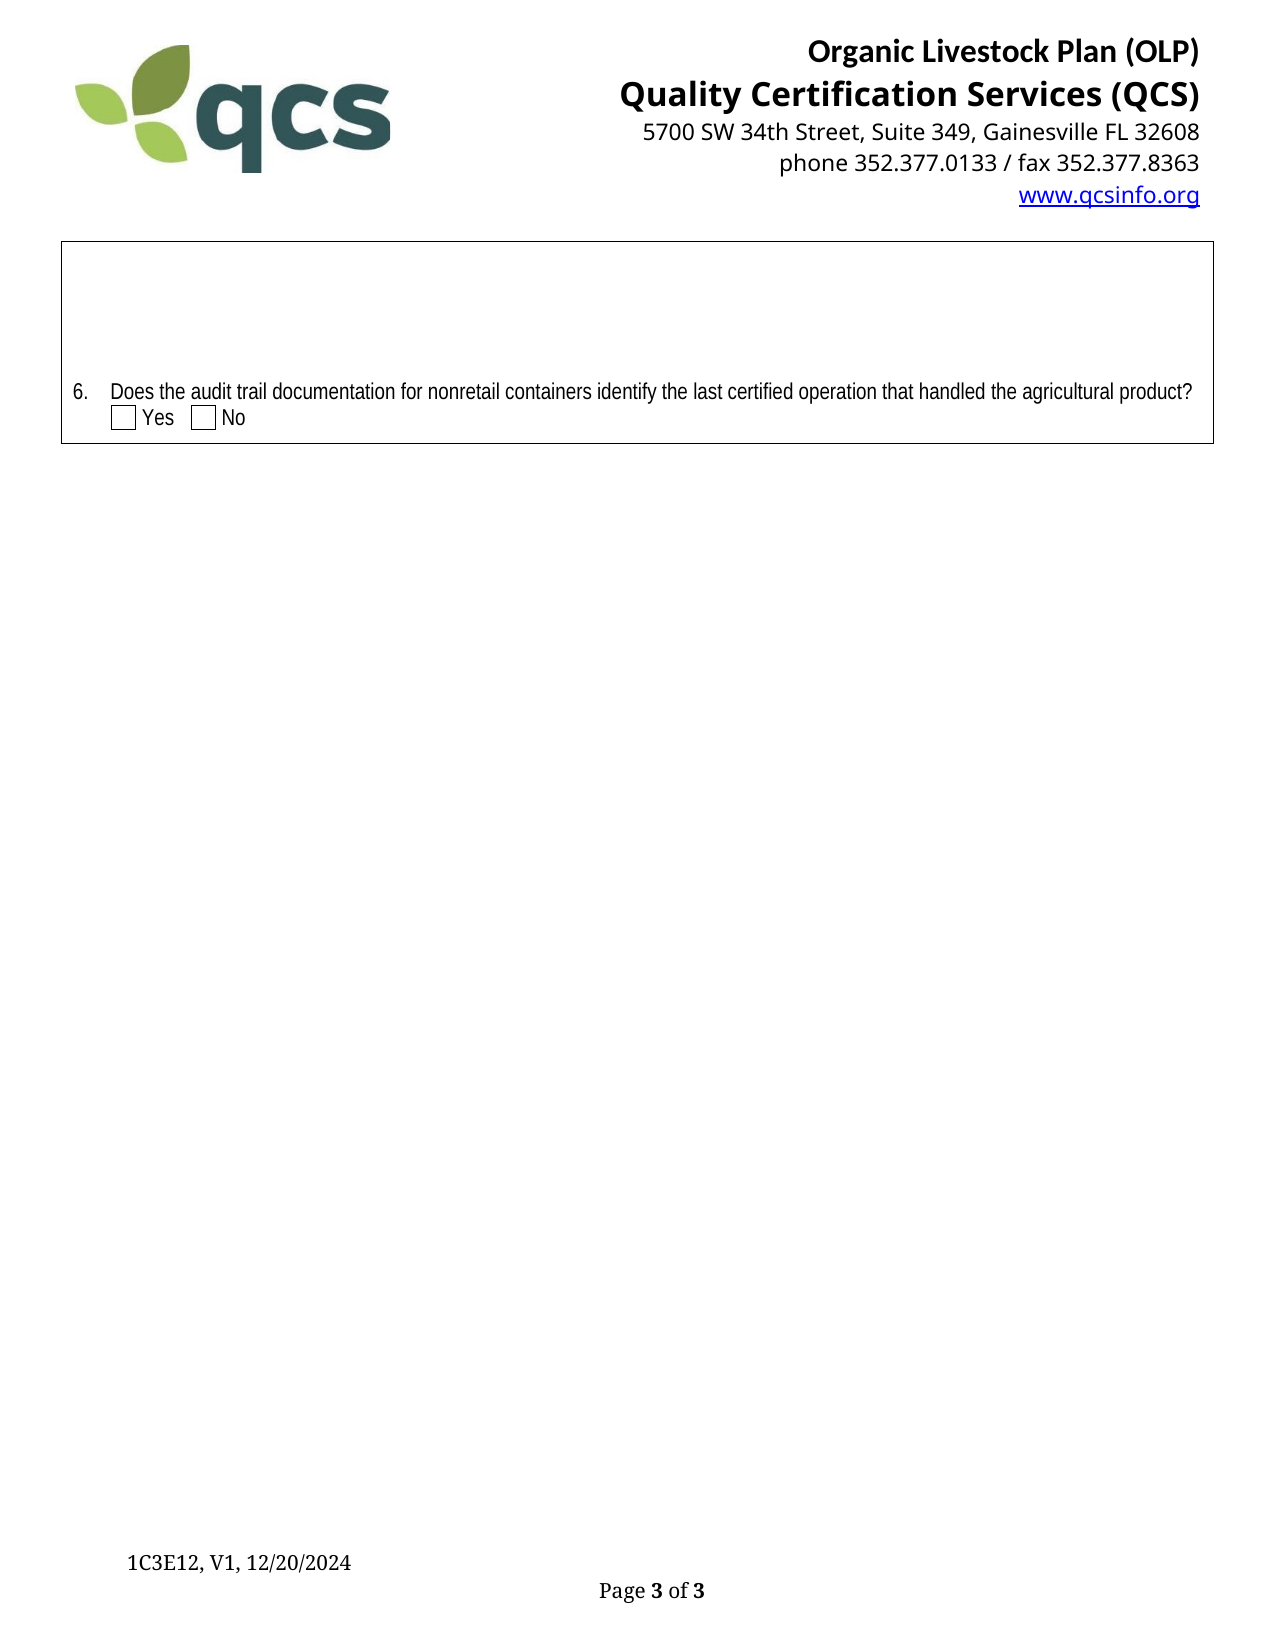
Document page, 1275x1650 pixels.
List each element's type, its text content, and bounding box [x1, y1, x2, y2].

picture [75, 45, 390, 173]
